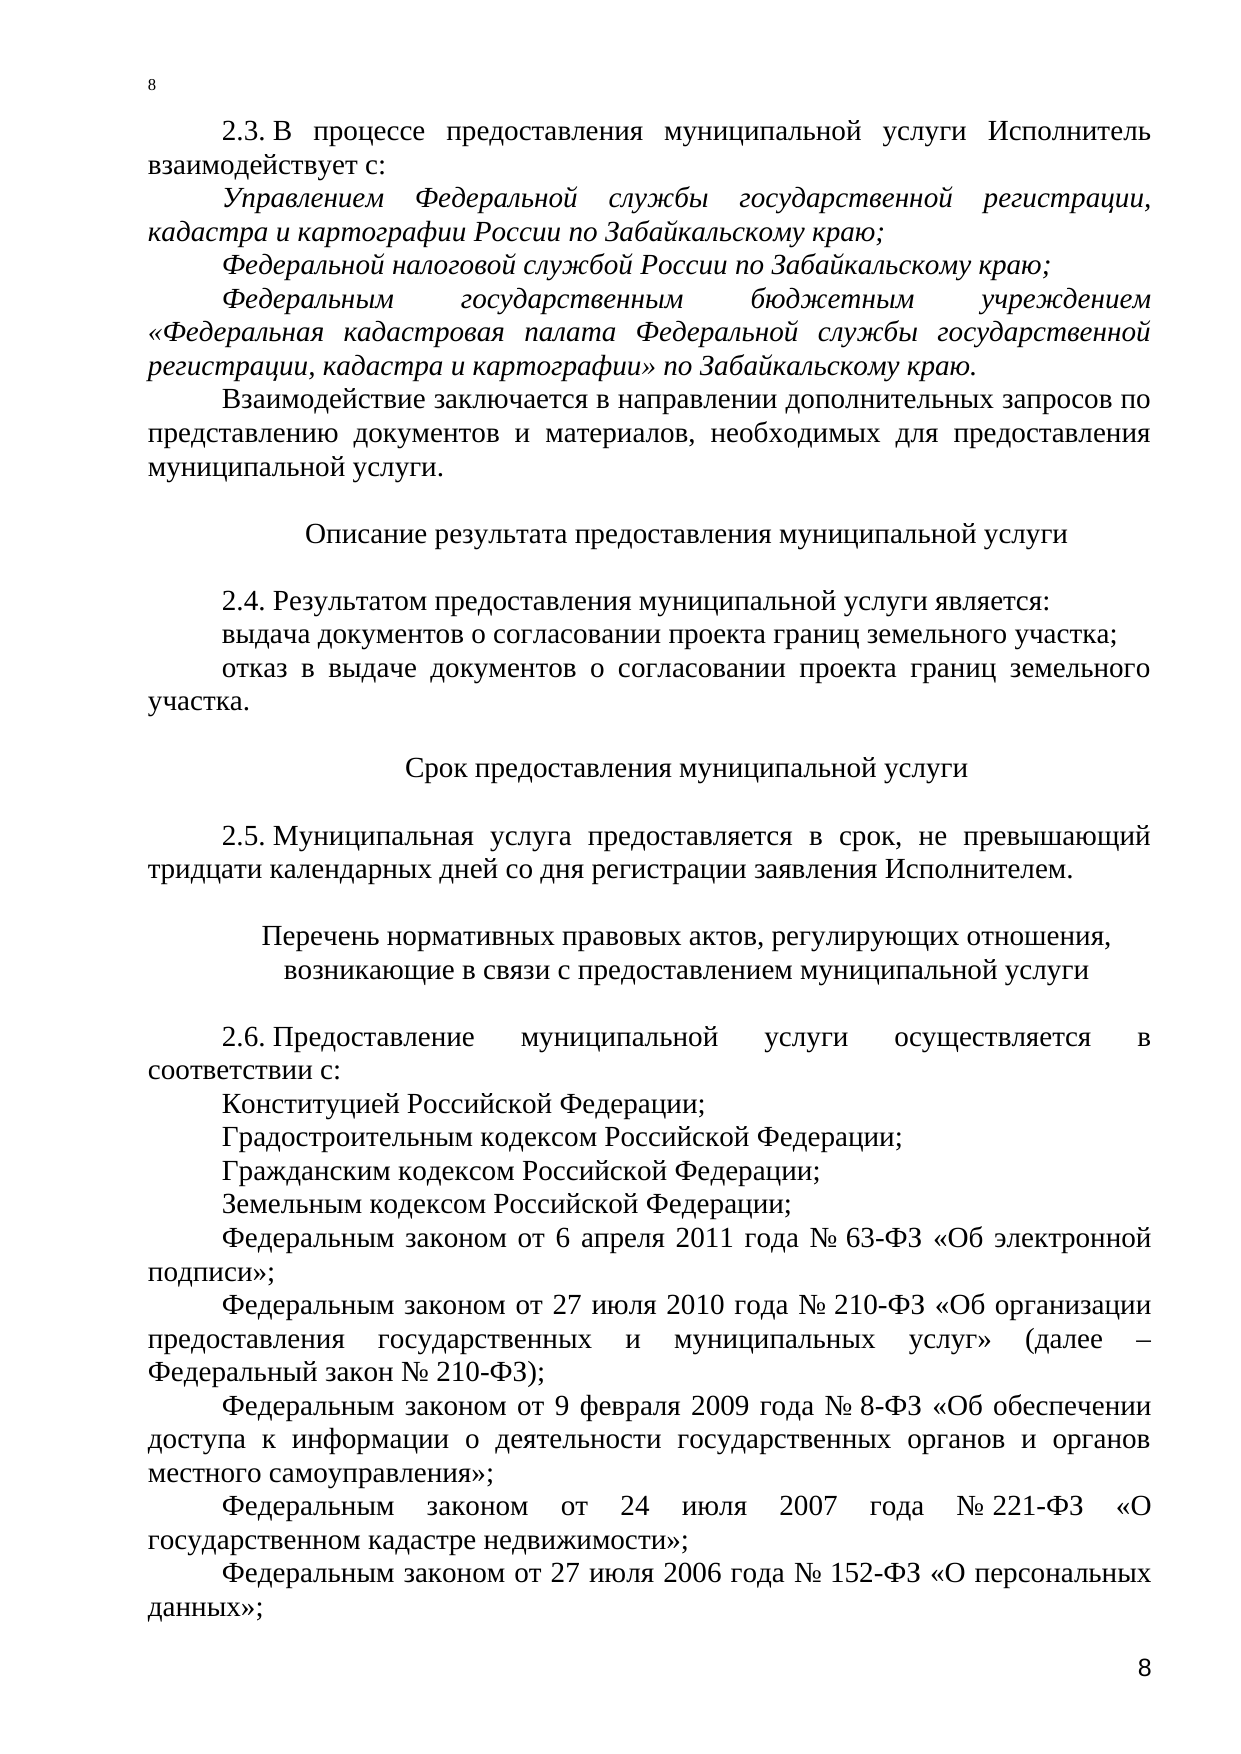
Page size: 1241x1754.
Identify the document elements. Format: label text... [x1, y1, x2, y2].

text Градостроительным кодексом Российской Федерации; [148, 1119, 1152, 1153]
text Федеральным законом от 24 июля 2007 года № 221-ФЗ «О государственном кадастре недвижимости»; [148, 1488, 1152, 1556]
text 2.4. Результатом предоставления муниципальной услуги является: [148, 583, 1152, 616]
text Федеральным законом от 27 июля 2006 года № 152-ФЗ «О персональных данных»; [148, 1556, 1152, 1623]
text выдача документов о согласовании проекта границ земельного участка; [148, 616, 1152, 650]
text Федеральной налоговой службой России по Забайкальскому краю; [148, 247, 1152, 281]
text Гражданским кодексом Российской Федерации; [148, 1153, 1152, 1187]
text Описание результата предоставления муниципальной услуги [148, 516, 1152, 549]
text Управлением Федеральной службы государственной регистрации, кадастра и картографии России по Забайкальскому краю; [148, 180, 1152, 247]
text Земельным кодексом Российской Федерации; [148, 1187, 1152, 1220]
text Взаимодействие заключается в направлении дополнительных запросов по представлению документов и материалов, необходимых для предоставления муниципальной услуги. [148, 382, 1152, 482]
text Перечень нормативных правовых актов, регулирующих отношения, [148, 918, 1152, 952]
text Федеральным законом от 6 апреля 2011 года № 63-ФЗ «Об электронной подписи»; [148, 1220, 1152, 1287]
text Срок предоставления муниципальной услуги [148, 751, 1152, 784]
text отказ в выдаче документов о согласовании проекта границ земельного участка. [148, 650, 1152, 717]
text возникающие в связи с предоставлением муниципальной услуги [148, 952, 1152, 985]
text Федеральным государственным бюджетным учреждением «Федеральная кадастровая палата Федеральной службы государственной регистрации, кадастра и картографии» по Забайкальскому краю. [148, 281, 1152, 382]
text 2.6. Предоставление муниципальной услуги осуществляется в соответствии с: [148, 1019, 1152, 1086]
text Конституцией Российской Федерации; [148, 1086, 1152, 1119]
text Федеральным законом от 27 июля 2010 года № 210-ФЗ «Об организации предоставления государственных и муниципальных услуг» (далее – Федеральный закон № 210-ФЗ); [148, 1287, 1152, 1388]
text Федеральным законом от 9 февраля 2009 года № 8-ФЗ «Об обеспечении доступа к информации о деятельности государственных органов и органов местного самоуправления»; [148, 1388, 1152, 1488]
text 2.3. В процессе предоставления муниципальной услуги Исполнитель взаимодействует с: [148, 113, 1152, 180]
text 2.5. Муниципальная услуга предоставляется в срок, не превышающий тридцати календарных дней со дня регистрации заявления Исполнителем. [148, 818, 1152, 885]
